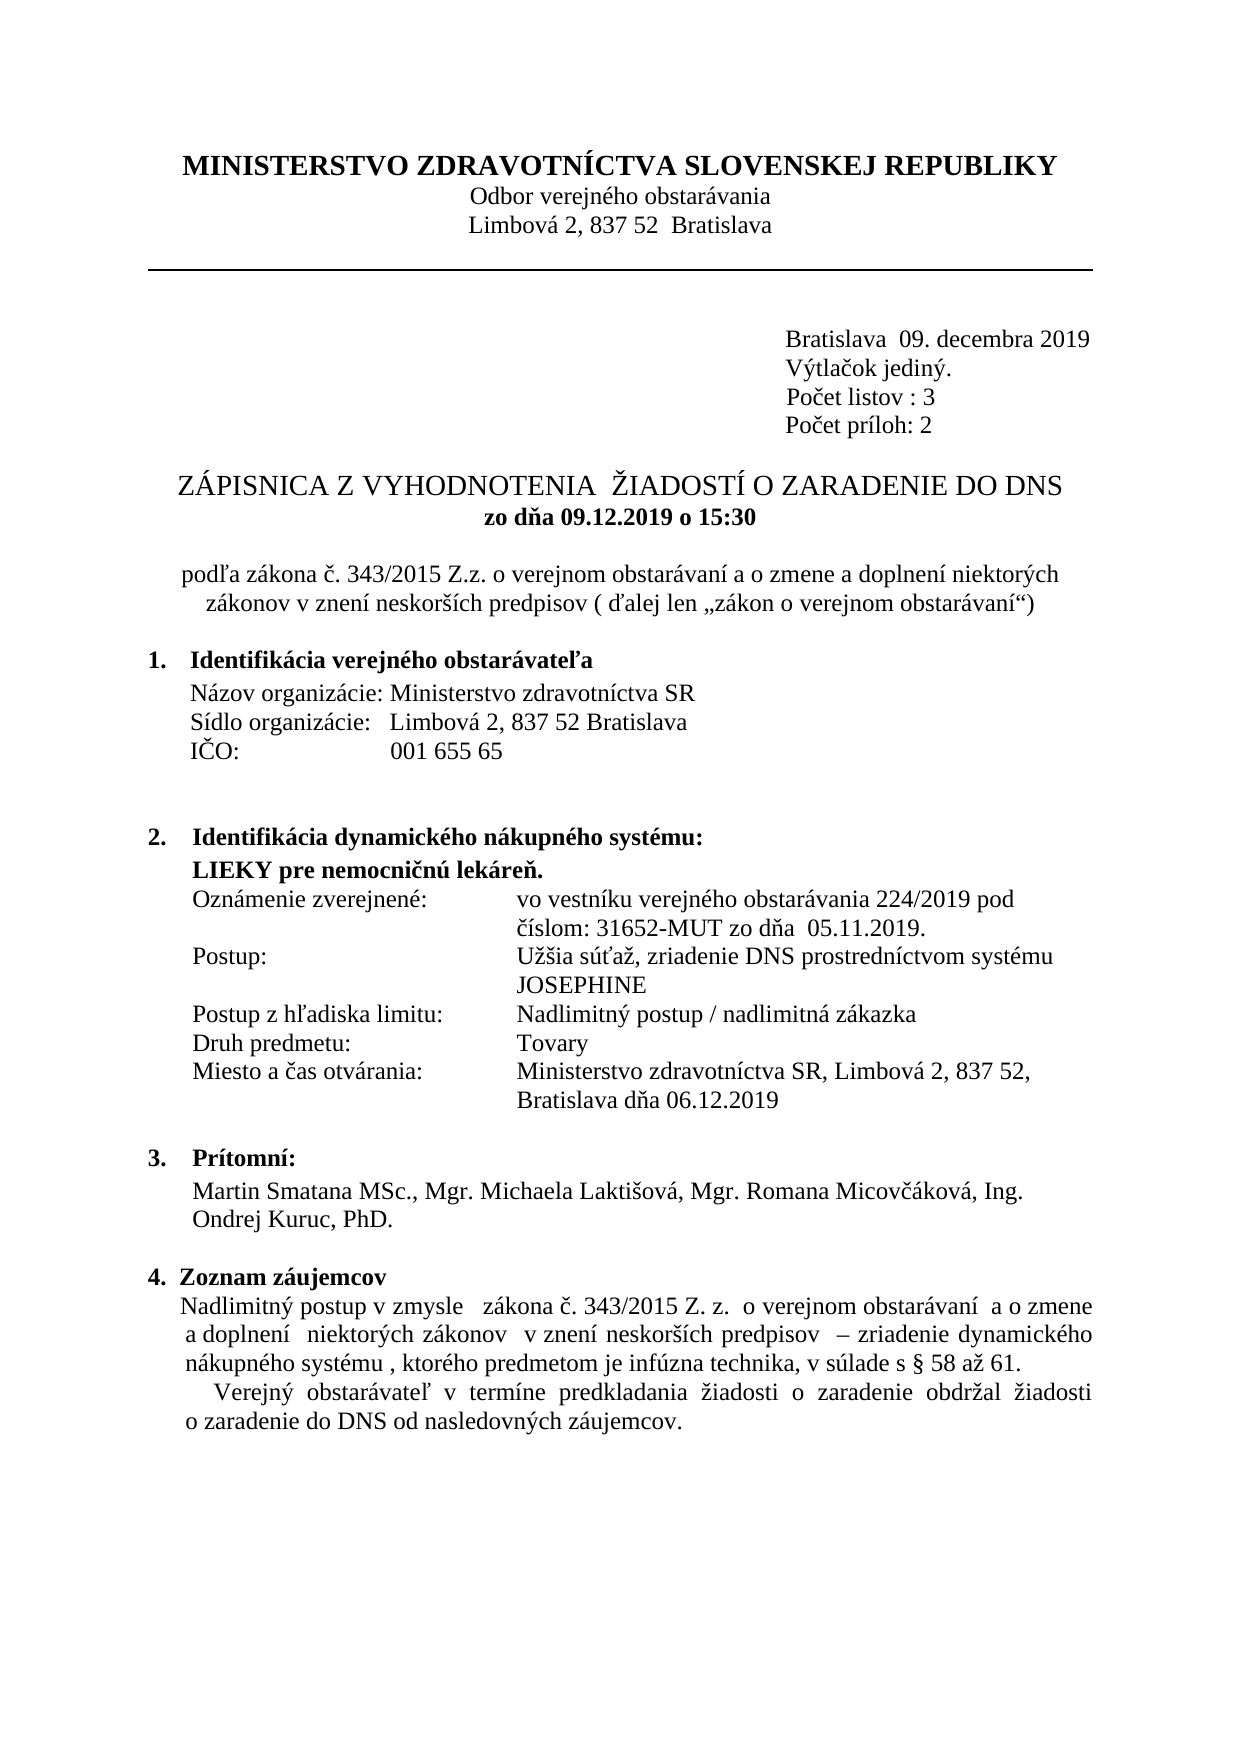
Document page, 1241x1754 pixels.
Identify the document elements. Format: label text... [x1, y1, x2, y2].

text Postup z hľadiska limitu: Nadlimitný postup / nadlimitná zákazka [148, 999, 1093, 1028]
text LIEKY pre nemocničnú lekáreň. [148, 855, 1093, 884]
text Názov organizácie: Ministerstvo zdravotníctva SR [177, 678, 1093, 707]
text Počet príloh: 2 [148, 411, 1093, 439]
text Miesto a čas otvárania: Ministerstvo zdravotníctva SR, Limbová 2, 837 52, Bratislava dňa 06.12.2019 [148, 1056, 1093, 1114]
text Postup: Užšia súťaž, zriadenie DNS prostredníctvom systému JOSEPHINE [148, 941, 1093, 999]
text Počet listov : 3 [148, 382, 1093, 411]
text podľa zákona č. 343/2015 Z.z. o verejnom obstarávaní a o zmene a doplnení niektorých zákonov v znení neskorších predpisov ( ďalej len „zákon o verejnom obstarávaní“) [148, 559, 1093, 617]
list Identifikácia dynamického nákupného systému: [148, 822, 1093, 851]
text MINISTERSTVO ZDRAVOTNÍCTVA SLOVENSKEJ REPUBLIKY [148, 148, 1093, 181]
text Výtlačok jediný. [148, 353, 1093, 382]
text Bratislava 09. decembra 2019 [148, 324, 1093, 353]
text Odbor verejného obstarávania [148, 181, 1093, 210]
list Identifikácia verejného obstarávateľa [148, 645, 1093, 674]
list Prítomní: [148, 1143, 1093, 1171]
text 4. Zoznam záujemcov [148, 1262, 1093, 1291]
text Limbová 2, 837 52 Bratislava [148, 210, 1093, 239]
text zo dňa 09.12.2019 o 15:30 [148, 502, 1093, 530]
text Verejný obstarávateľ v termíne predkladania žiadosti o zaradenie obdržal žiadosti o zaradenie do DNS od nasledovných záujemcov. [148, 1377, 1093, 1434]
text Nadlimitný postup v zmysle zákona č. 343/2015 Z. z. o verejnom obstarávaní a o zmene a doplnení niektorých zákonov v znení neskorších predpisov – zriadenie dynamického nákupného systému , ktorého predmetom je infúzna technika, v súlade s § 58 až 61. [148, 1291, 1093, 1377]
list IČO: 001 655 65 [177, 736, 1093, 765]
text Martin Smatana MSc., Mgr. Michaela Laktišová, Mgr. Romana Micovčáková, Ing. Ondrej Kuruc, PhD. [192, 1176, 1093, 1233]
text Druh predmetu: Tovary [148, 1028, 1093, 1056]
text Sídlo organizácie: Limbová 2, 837 52 Bratislava [177, 707, 1093, 736]
text ZÁPISNICA Z VYHODNOTENIA ŽIADOSTÍ O ZARADENIE DO DNS [148, 468, 1093, 502]
text Oznámenie zverejnené: vo vestníku verejného obstarávania 224/2019 pod číslom: 31652-MUT zo dňa 05.11.2019. [148, 884, 1093, 941]
